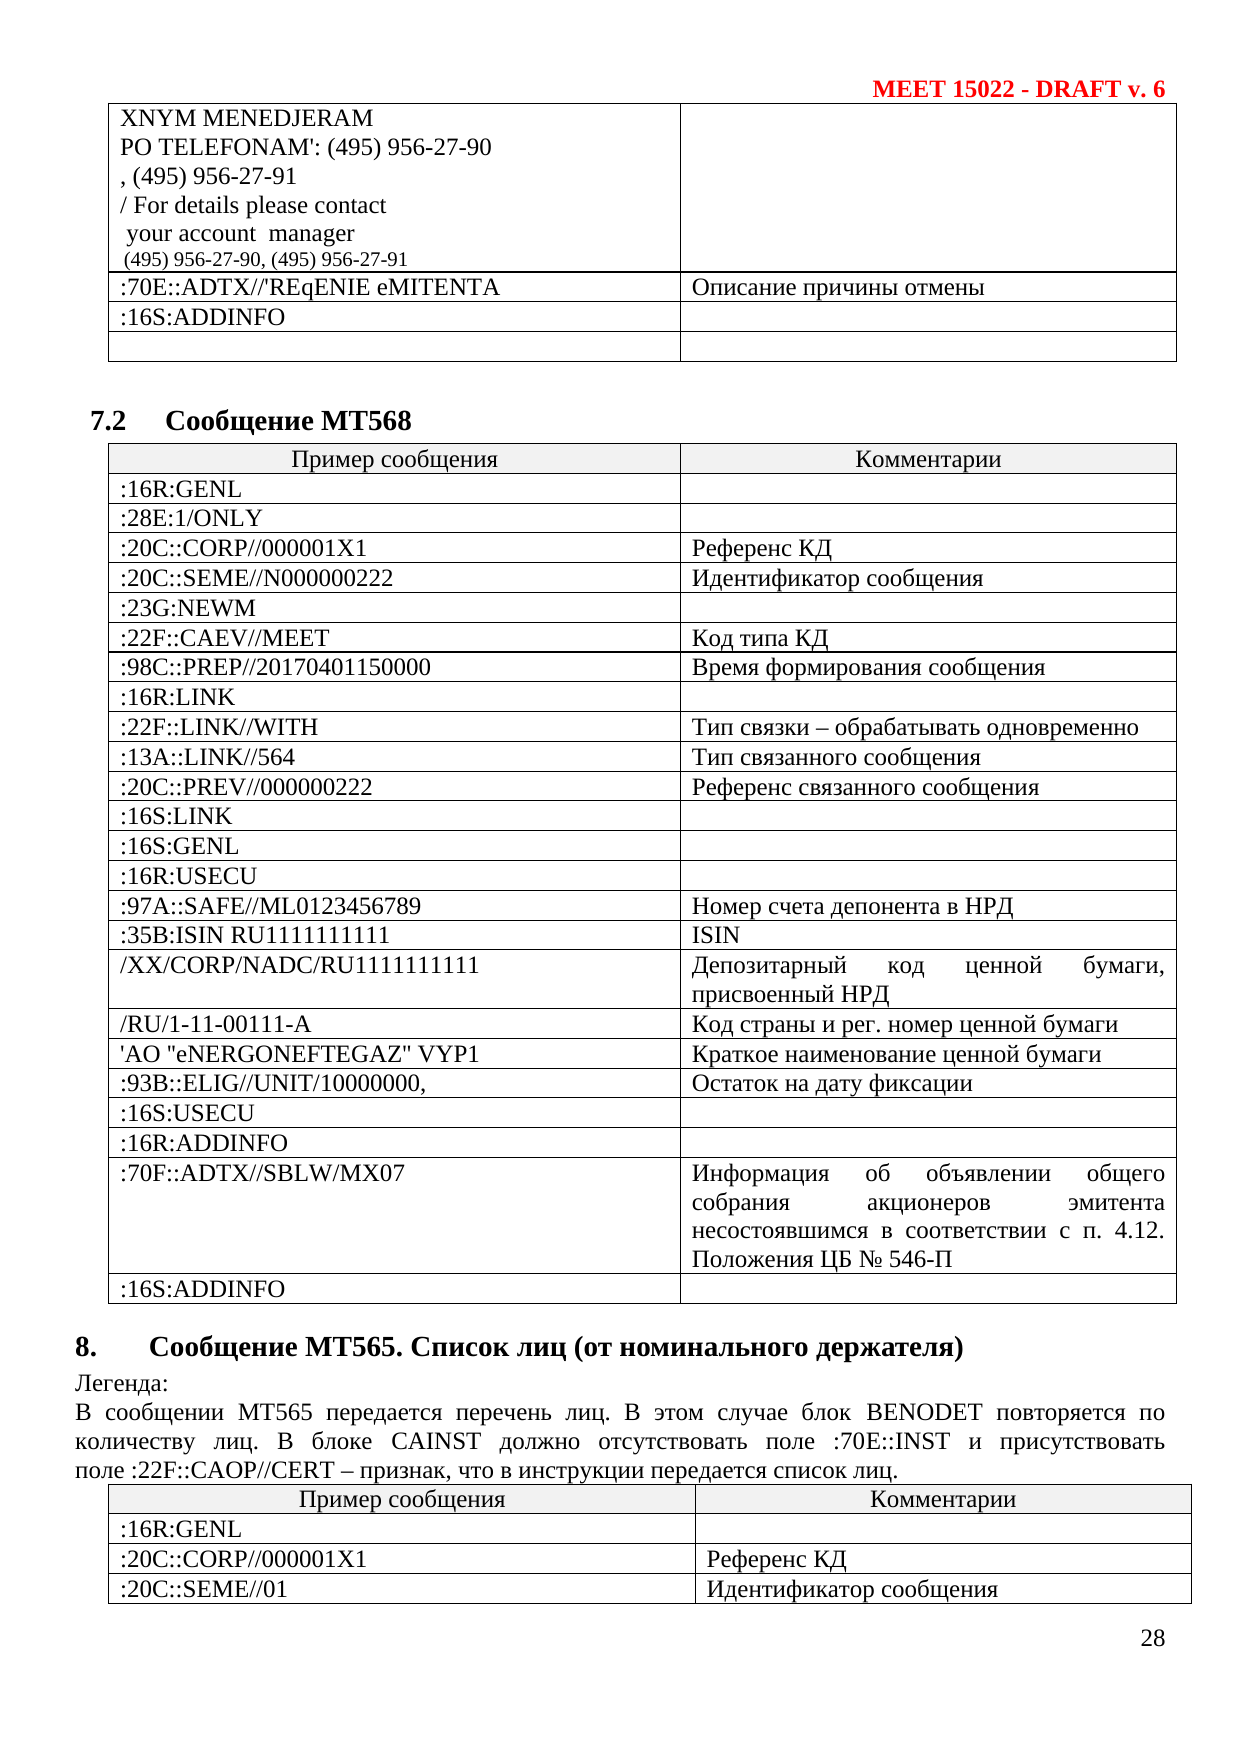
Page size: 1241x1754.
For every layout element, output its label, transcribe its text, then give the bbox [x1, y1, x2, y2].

table_cell Краткое наименование ценной бумаги [681, 1039, 1176, 1067]
table_cell Идентификатор сообщения [696, 1574, 1191, 1603]
table_cell :20C::CORP//000001X1 [109, 1544, 695, 1573]
table_cell Остаток на дату фиксации [681, 1069, 1176, 1097]
table_cell /XX/CORP/NADC/RU1111111111 [109, 950, 680, 1008]
table_cell [681, 1274, 1176, 1303]
table_cell [681, 1128, 1176, 1157]
table_cell :93B::ELIG//UNIT/10000000, [109, 1069, 680, 1097]
table_cell 'AO ''eNERGONEFTEGAZ'' VYP1 [109, 1039, 680, 1067]
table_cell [681, 104, 1176, 271]
table_cell ISIN [681, 921, 1176, 949]
table_cell Время формирования сообщения [681, 653, 1176, 681]
table_cell :16S:LINK [109, 801, 680, 830]
table_cell :16R:LINK [109, 682, 680, 711]
table_cell :28E:1/ONLY [109, 504, 680, 532]
table_cell :16S:GENL [109, 831, 680, 860]
table_cell [681, 593, 1176, 622]
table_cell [109, 104, 680, 271]
table_cell [681, 861, 1176, 890]
table_cell Депозитарный код ценной бумаги, присвоенный НРД [681, 950, 1176, 1008]
table_cell [681, 474, 1176, 502]
table_cell Описание причины отмены [681, 273, 1176, 301]
table_cell [681, 302, 1176, 331]
table_cell Тип связки – обрабатывать одновременно [681, 712, 1176, 741]
table_cell [681, 682, 1176, 711]
table_cell :16R:USECU [109, 861, 680, 890]
table_cell [681, 504, 1176, 532]
table_cell Информация об объявлении общего собрания акционеров эмитента несостоявшимся в соответствии с п. 4.12. Положения ЦБ № 546-П [681, 1158, 1176, 1273]
table_header Комментарии [681, 444, 1176, 473]
table_header Комментарии [696, 1485, 1191, 1513]
table_cell Код страны и рег. номер ценной бумаги [681, 1009, 1176, 1038]
table_cell Номер счета депонента в НРД [681, 891, 1176, 919]
table_cell /RU/1-11-00111-A [109, 1009, 680, 1038]
table_cell [109, 332, 680, 361]
table_cell [681, 831, 1176, 860]
table_cell :16R:ADDINFO [109, 1128, 680, 1157]
table_cell :16R:GENL [109, 474, 680, 502]
table_cell Идентификатор сообщения [681, 563, 1176, 592]
list Легенда: [75, 1368, 1165, 1397]
table_cell Референс КД [696, 1544, 1191, 1573]
table_header Пример сообщения [109, 1485, 695, 1513]
subtitle Сообщение МТ565. Список лиц (от номинального держателя) [75, 1329, 1165, 1362]
table_cell :70E::ADTX//'REqENIE eMITENTA [109, 273, 680, 301]
table_header Пример сообщения [109, 444, 680, 473]
table_cell Референс КД [681, 533, 1176, 562]
table_cell :70F::ADTX//SBLW/MX07 [109, 1158, 680, 1273]
table_cell :20C::CORP//000001X1 [109, 533, 680, 562]
table_cell [696, 1514, 1191, 1543]
table_cell :16S:ADDINFO [109, 1274, 680, 1303]
table_cell :22F::LINK//WITH [109, 712, 680, 741]
table_cell :16S:ADDINFO [109, 302, 680, 331]
table_cell :23G:NEWM [109, 593, 680, 622]
subtitle Сообщение МТ568 [90, 403, 1165, 437]
table_cell :20C::PREV//000000222 [109, 772, 680, 800]
table_cell :16R:GENL [109, 1514, 695, 1543]
table_cell Референс связанного сообщения [681, 772, 1176, 800]
table_cell :22F::CAEV//MEET [109, 623, 680, 651]
list В сообщении МТ565 передается перечень лиц. В этом случае блок BENODET повторяется по количеству лиц. В блоке CAINST должно отсутствовать поле :70E::INST и присутствовать поле :22F::CAOP//CERT – признак, что в инструкции передается список лиц. [75, 1397, 1165, 1483]
table_cell :13A::LINK//564 [109, 742, 680, 771]
table_cell :20C::SEME//01 [109, 1574, 695, 1603]
table_cell :35B:ISIN RU1111111111 [109, 921, 680, 949]
table_cell :98C::PREP//20170401150000 [109, 653, 680, 681]
table_cell Код типа КД [681, 623, 1176, 651]
table_cell [681, 332, 1176, 361]
table_cell :16S:USECU [109, 1098, 680, 1127]
table_cell :20C::SEME//N000000222 [109, 563, 680, 592]
table_cell [681, 1098, 1176, 1127]
table_cell :97A::SAFE//МL0123456789 [109, 891, 680, 919]
table_cell Тип связанного сообщения [681, 742, 1176, 771]
table_cell [681, 801, 1176, 830]
